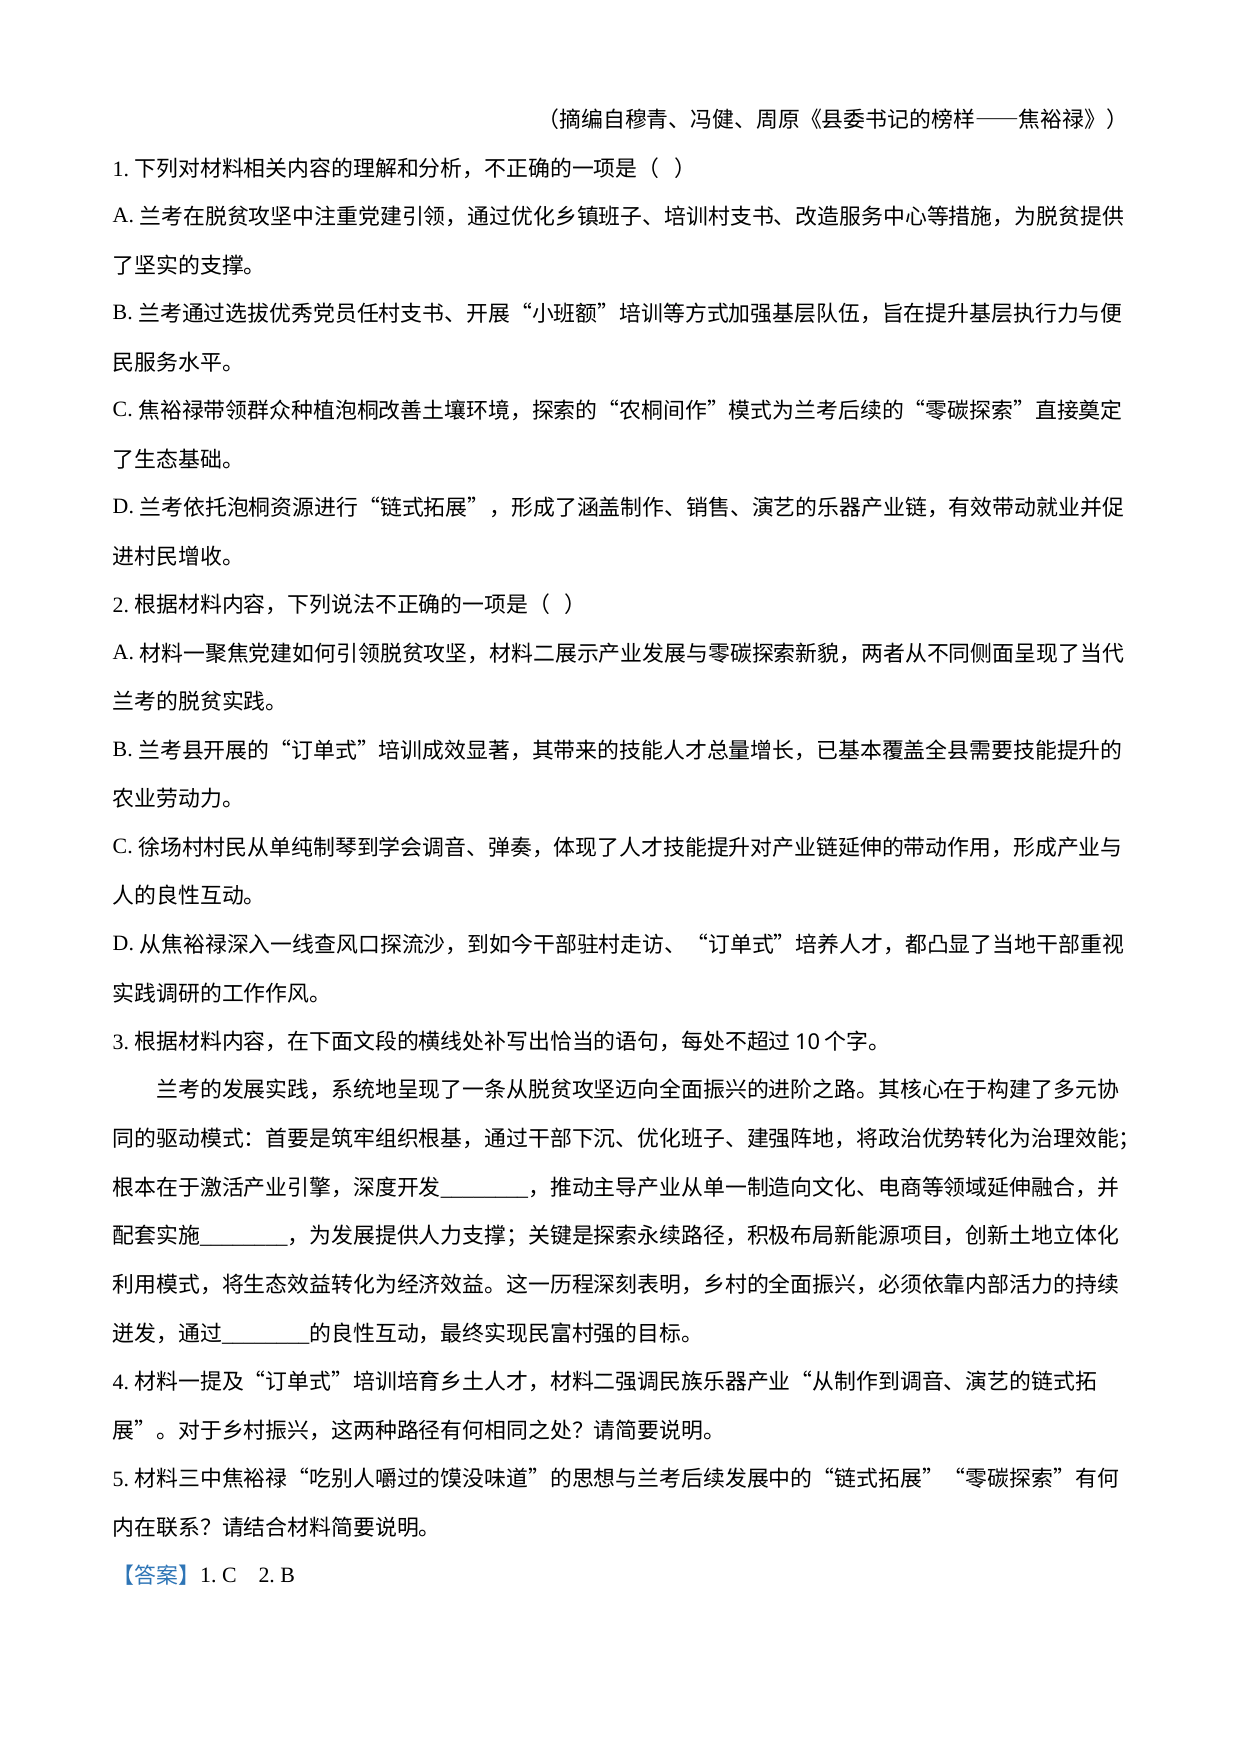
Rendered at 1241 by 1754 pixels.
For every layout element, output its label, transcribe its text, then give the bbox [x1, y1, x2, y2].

text D. 兰考依托泡桐资源进行“链式拓展”，形成了涵盖制作、销售、演艺的乐器产业链，有效带动就业并促进村民增收。 [112, 490, 1128, 571]
text 1. 下列对材料相关内容的理解和分析，不正确的一项是（ ） [112, 150, 1128, 183]
text 4. 材料一提及“订单式”培训培育乡土人才，材料二强调民族乐器产业“从制作到调音、演艺的链式拓展”。对于乡村振兴，这两种路径有何相同之处？请简要说明。 [112, 1364, 1128, 1445]
text 2. 根据材料内容，下列说法不正确的一项是（ ） [112, 587, 1128, 619]
text 5. 材料三中焦裕禄“吃别人嚼过的馍没味道”的思想与兰考后续发展中的“链式拓展”“零碳探索”有何内在联系？请结合材料简要说明。 [112, 1461, 1128, 1542]
text A. 材料一聚焦党建如何引领脱贫攻坚，材料二展示产业发展与零碳探索新貌，两者从不同侧面呈现了当代兰考的脱贫实践。 [112, 635, 1128, 716]
text D. 从焦裕禄深入一线查风口探流沙，到如今干部驻村走访、“订单式”培养人才，都凸显了当地干部重视实践调研的工作作风。 [112, 926, 1128, 1008]
text C. 焦裕禄带领群众种植泡桐改善土壤环境，探索的“农桐间作”模式为兰考后续的“零碳探索”直接奠定了生态基础。 [112, 393, 1128, 474]
text B. 兰考县开展的“订单式”培训成效显著，其带来的技能人才总量增长，已基本覆盖全县需要技能提升的农业劳动力。 [112, 732, 1128, 813]
text 【答案】1. C 2. B [112, 1558, 1128, 1591]
text A. 兰考在脱贫攻坚中注重党建引领，通过优化乡镇班子、培训村支书、改造服务中心等措施，为脱贫提供了坚实的支撑。 [112, 198, 1128, 280]
text 兰考的发展实践，系统地呈现了一条从脱贫攻坚迈向全面振兴的进阶之路。其核心在于构建了多元协同的驱动模式：首要是筑牢组织根基，通过干部下沉、优化班子、建强阵地，将政治优势转化为治理效能；根本在于激活产业引擎，深度开发________，推动主导产业从单一制造向文化、电商等领域延伸融合，并配套实施________，为发展提供人力支撑；关键是探索永续路径，积极布局新能源项目，创新土地立体化利用模式，将生态效益转化为经济效益。这一历程深刻表明，乡村的全面振兴，必须依靠内部活力的持续迸发，通过________的良性互动，最终实现民富村强的目标。 [112, 1072, 1128, 1348]
text C. 徐场村村民从单纯制琴到学会调音、弹奏，体现了人才技能提升对产业链延伸的带动作用，形成产业与人的良性互动。 [112, 829, 1128, 911]
text B. 兰考通过选拔优秀党员任村支书、开展“小班额”培训等方式加强基层队伍，旨在提升基层执行力与便民服务水平。 [112, 296, 1128, 377]
text 3. 根据材料内容，在下面文段的横线处补写出恰当的语句，每处不超过10个字。 [112, 1023, 1128, 1056]
text （摘编自穆青、冯健、周原《县委书记的榜样——焦裕禄》） [112, 102, 1128, 134]
